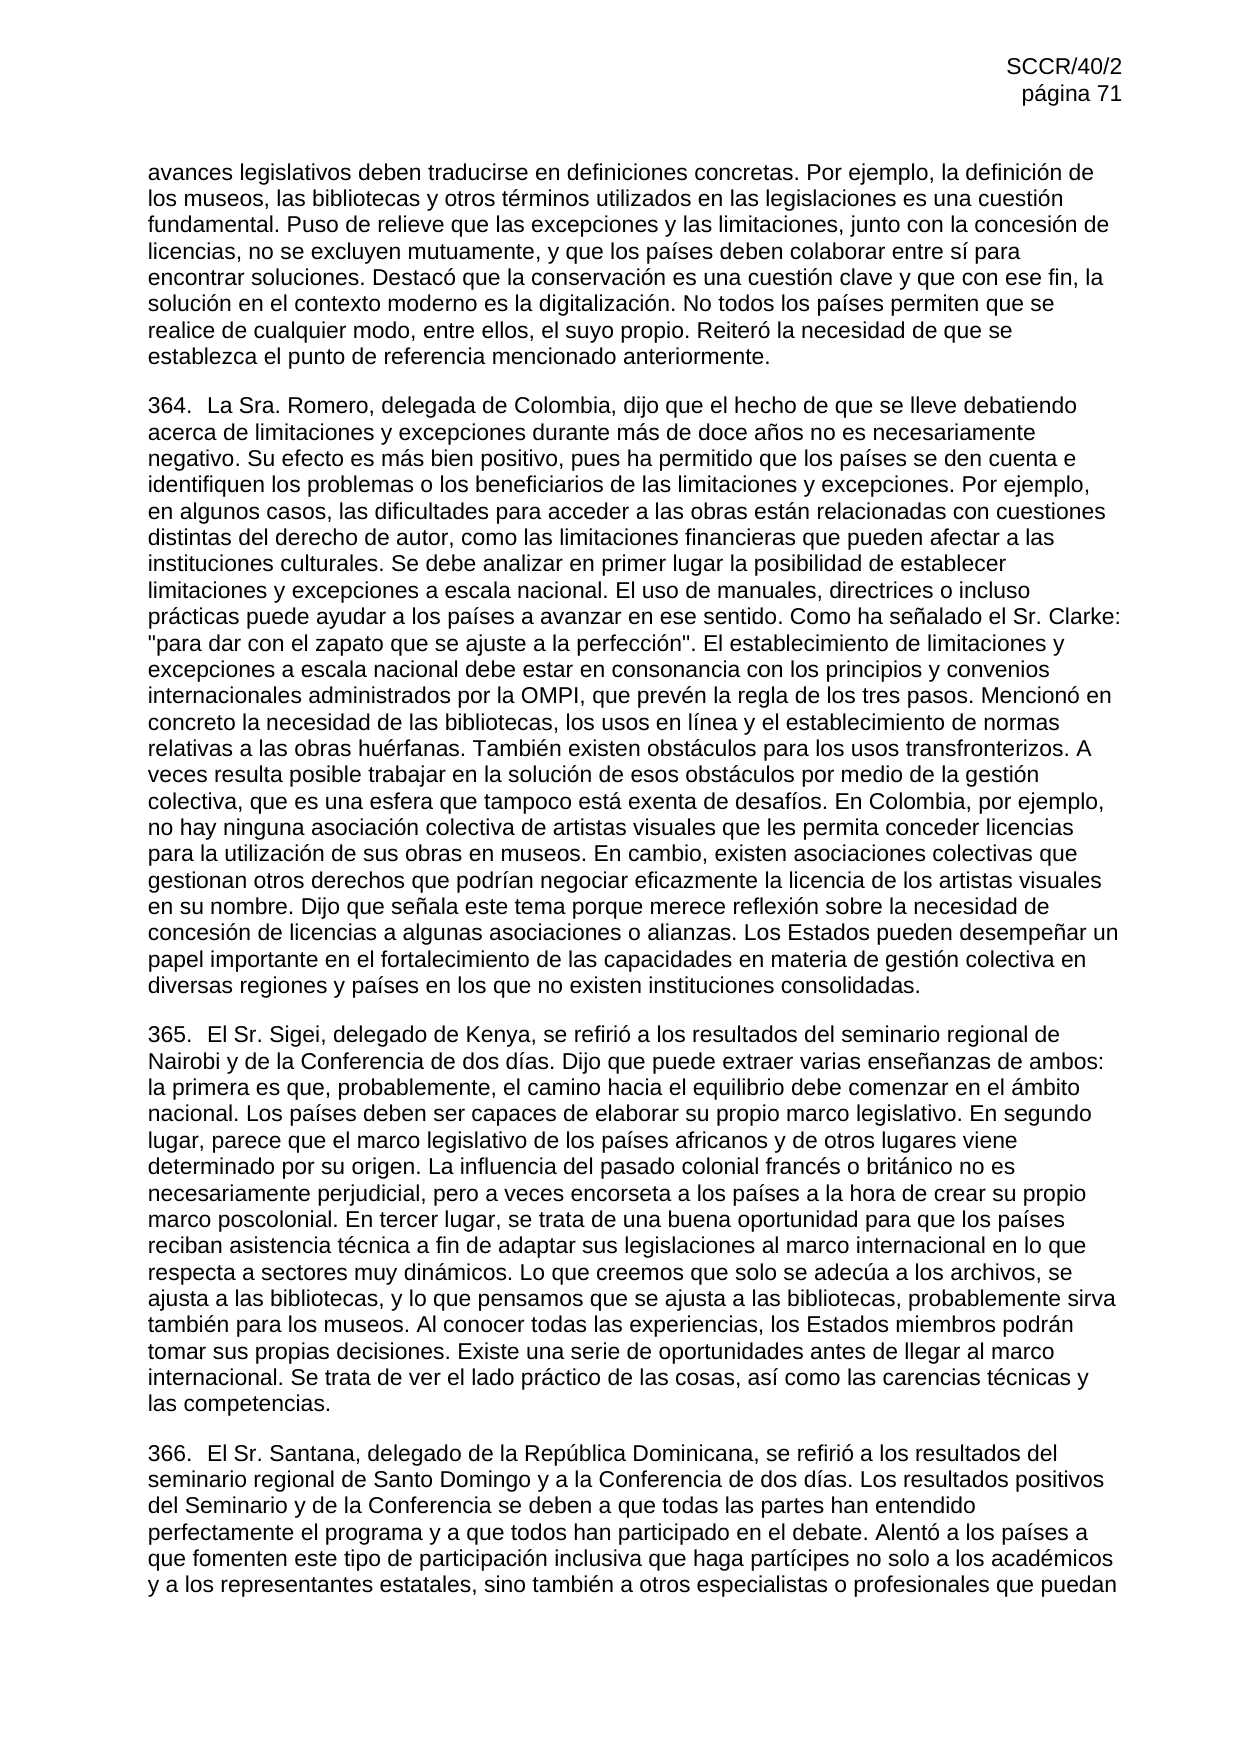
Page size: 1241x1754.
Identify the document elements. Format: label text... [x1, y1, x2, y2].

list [148, 1439, 1122, 1598]
list La Sra. Romero, delegada de Colombia, dijo que el hecho de que se lleve debatiendo acerca de limitaciones y excepciones durante más de doce años no es necesariamente negativo. Su efecto es más bien positivo, pues ha permitido que los países se den cuenta e identifiquen los problemas o los beneficiarios de las limitaciones y excepciones. Por ejemplo, en algunos casos, las dificultades para acceder a las obras están relacionadas con cuestiones distintas del derecho de autor, como las limitaciones financieras que pueden afectar a las instituciones culturales. Se debe analizar en primer lugar la posibilidad de establecer limitaciones y excepciones a escala nacional. El uso de manuales, directrices o incluso prácticas puede ayudar a los países a avanzar en ese sentido. Como ha señalado el Sr. Clarke: "para dar con el zapato que se ajuste a la perfección". El establecimiento de limitaciones y excepciones a escala nacional debe estar en consonancia con los principios y convenios internacionales administrados por la OMPI, que prevén la regla de los tres pasos. Mencionó en concreto la necesidad de las bibliotecas, los usos en línea y el establecimiento de normas relativas a las obras huérfanas. También existen obstáculos para los usos transfronterizos. A veces resulta posible trabajar en la solución de esos obstáculos por medio de la gestión colectiva, que es una esfera que tampoco está exenta de desafíos. En Colombia, por ejemplo, no hay ninguna asociación colectiva de artistas visuales que les permita conceder licencias para la utilización de sus obras en museos. En cambio, existen asociaciones colectivas que gestionan otros derechos que podrían negociar eficazmente la licencia de los artistas visuales en su nombre. Dijo que señala este tema porque merece reflexión sobre la necesidad de concesión de licencias a algunas asociaciones o alianzas. Los Estados pueden desempeñar un papel importante en el fortalecimiento de las capacidades en materia de gestión colectiva en diversas regiones y países en los que no existen instituciones consolidadas. [148, 392, 1122, 998]
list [148, 158, 1122, 369]
list El Sr. Sigei, delegado de Kenya, se refirió a los resultados del seminario regional de Nairobi y de la Conferencia de dos días. Dijo que puede extraer varias enseñanzas de ambos: la primera es que, probablemente, el camino hacia el equilibrio debe comenzar en el ámbito nacional. Los países deben ser capaces de elaborar su propio marco legislativo. En segundo lugar, parece que el marco legislativo de los países africanos y de otros lugares viene determinado por su origen. La influencia del pasado colonial francés o británico no es necesariamente perjudicial, pero a veces encorseta a los países a la hora de crear su propio marco poscolonial. En tercer lugar, se trata de una buena oportunidad para que los países reciban asistencia técnica a fin de adaptar sus legislaciones al marco internacional en lo que respecta a sectores muy dinámicos. Lo que creemos que solo se adecúa a los archivos, se ajusta a las bibliotecas, y lo que pensamos que se ajusta a las bibliotecas, probablemente sirva también para los museos. Al conocer todas las experiencias, los Estados miembros podrán tomar sus propias decisiones. Existe una serie de oportunidades antes de llegar al marco internacional. Se trata de ver el lado práctico de las cosas, así como las carencias técnicas y las competencias. [148, 1021, 1122, 1417]
